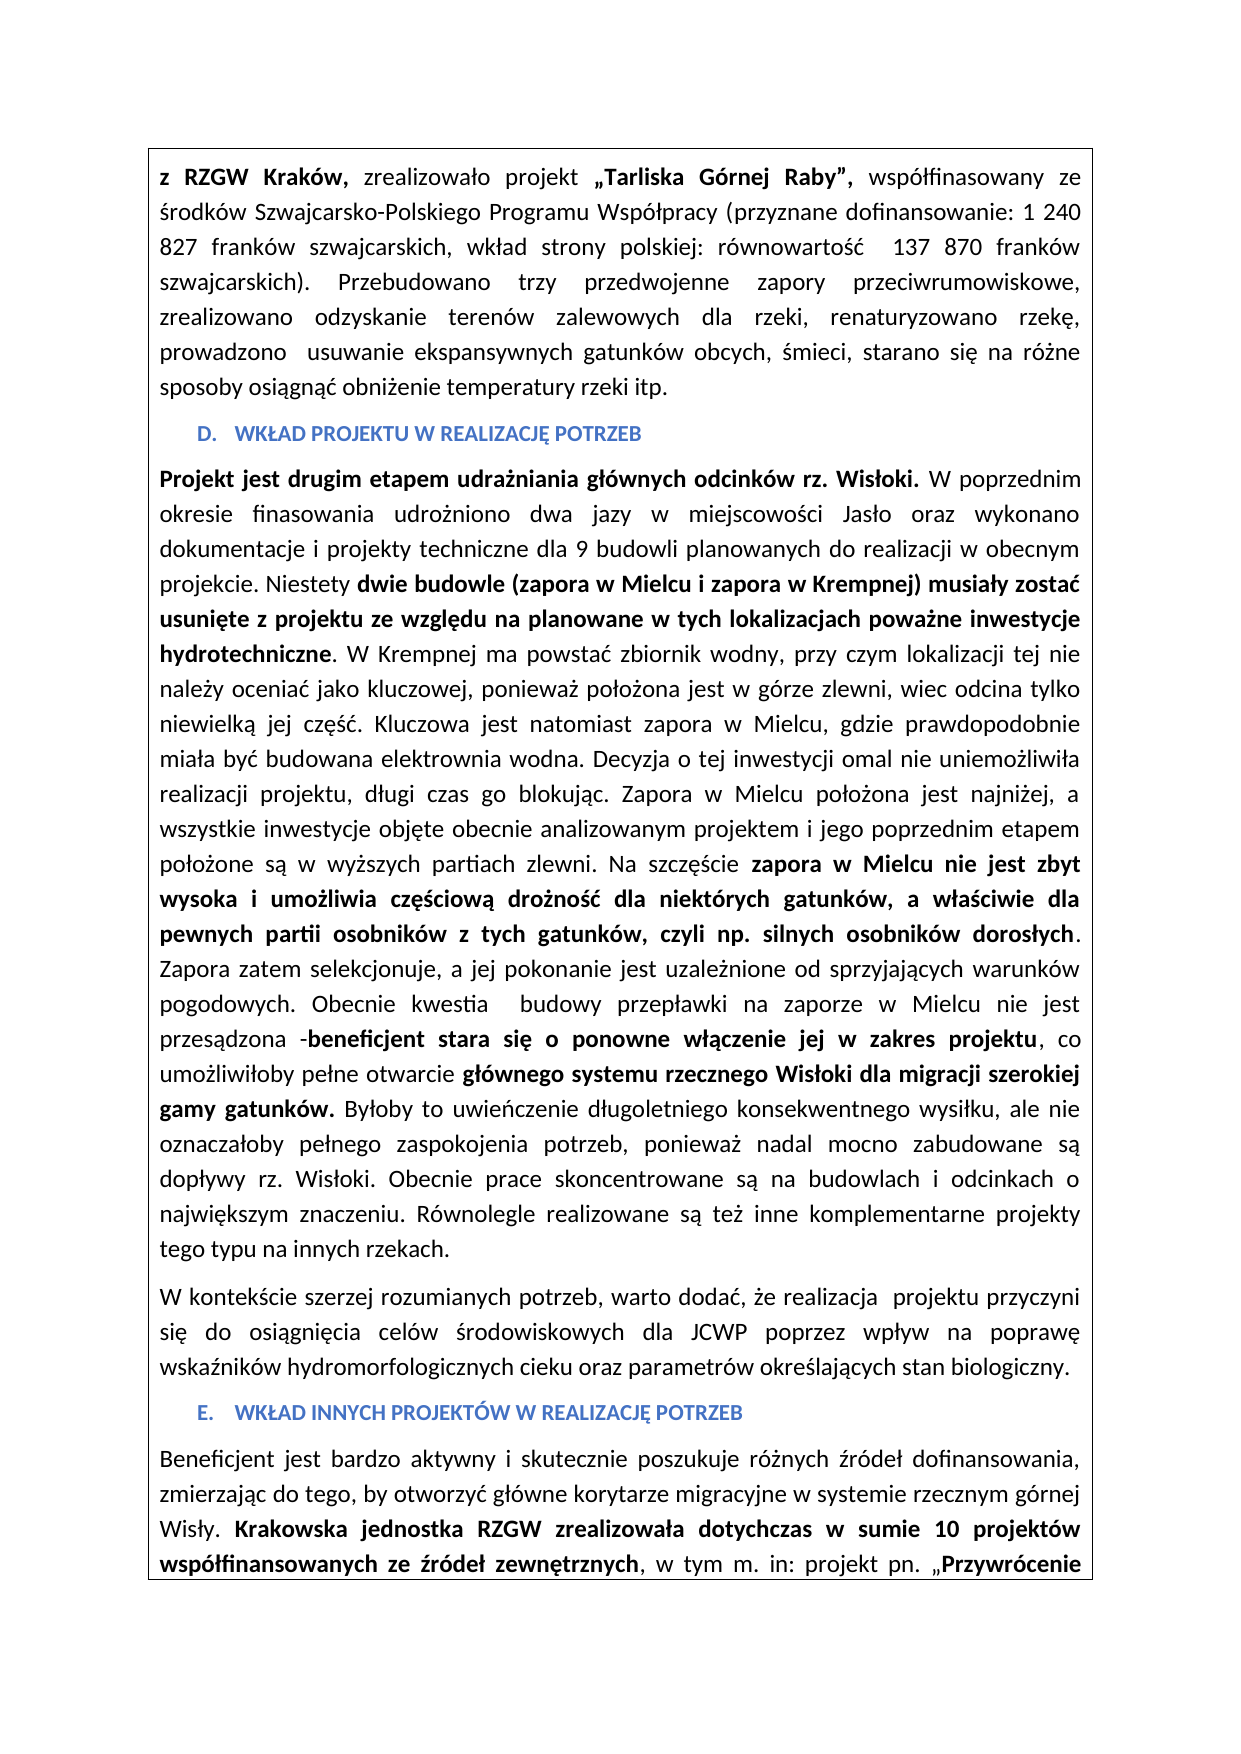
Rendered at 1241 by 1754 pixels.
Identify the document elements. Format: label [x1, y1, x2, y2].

table_cell [149, 149, 1092, 1578]
